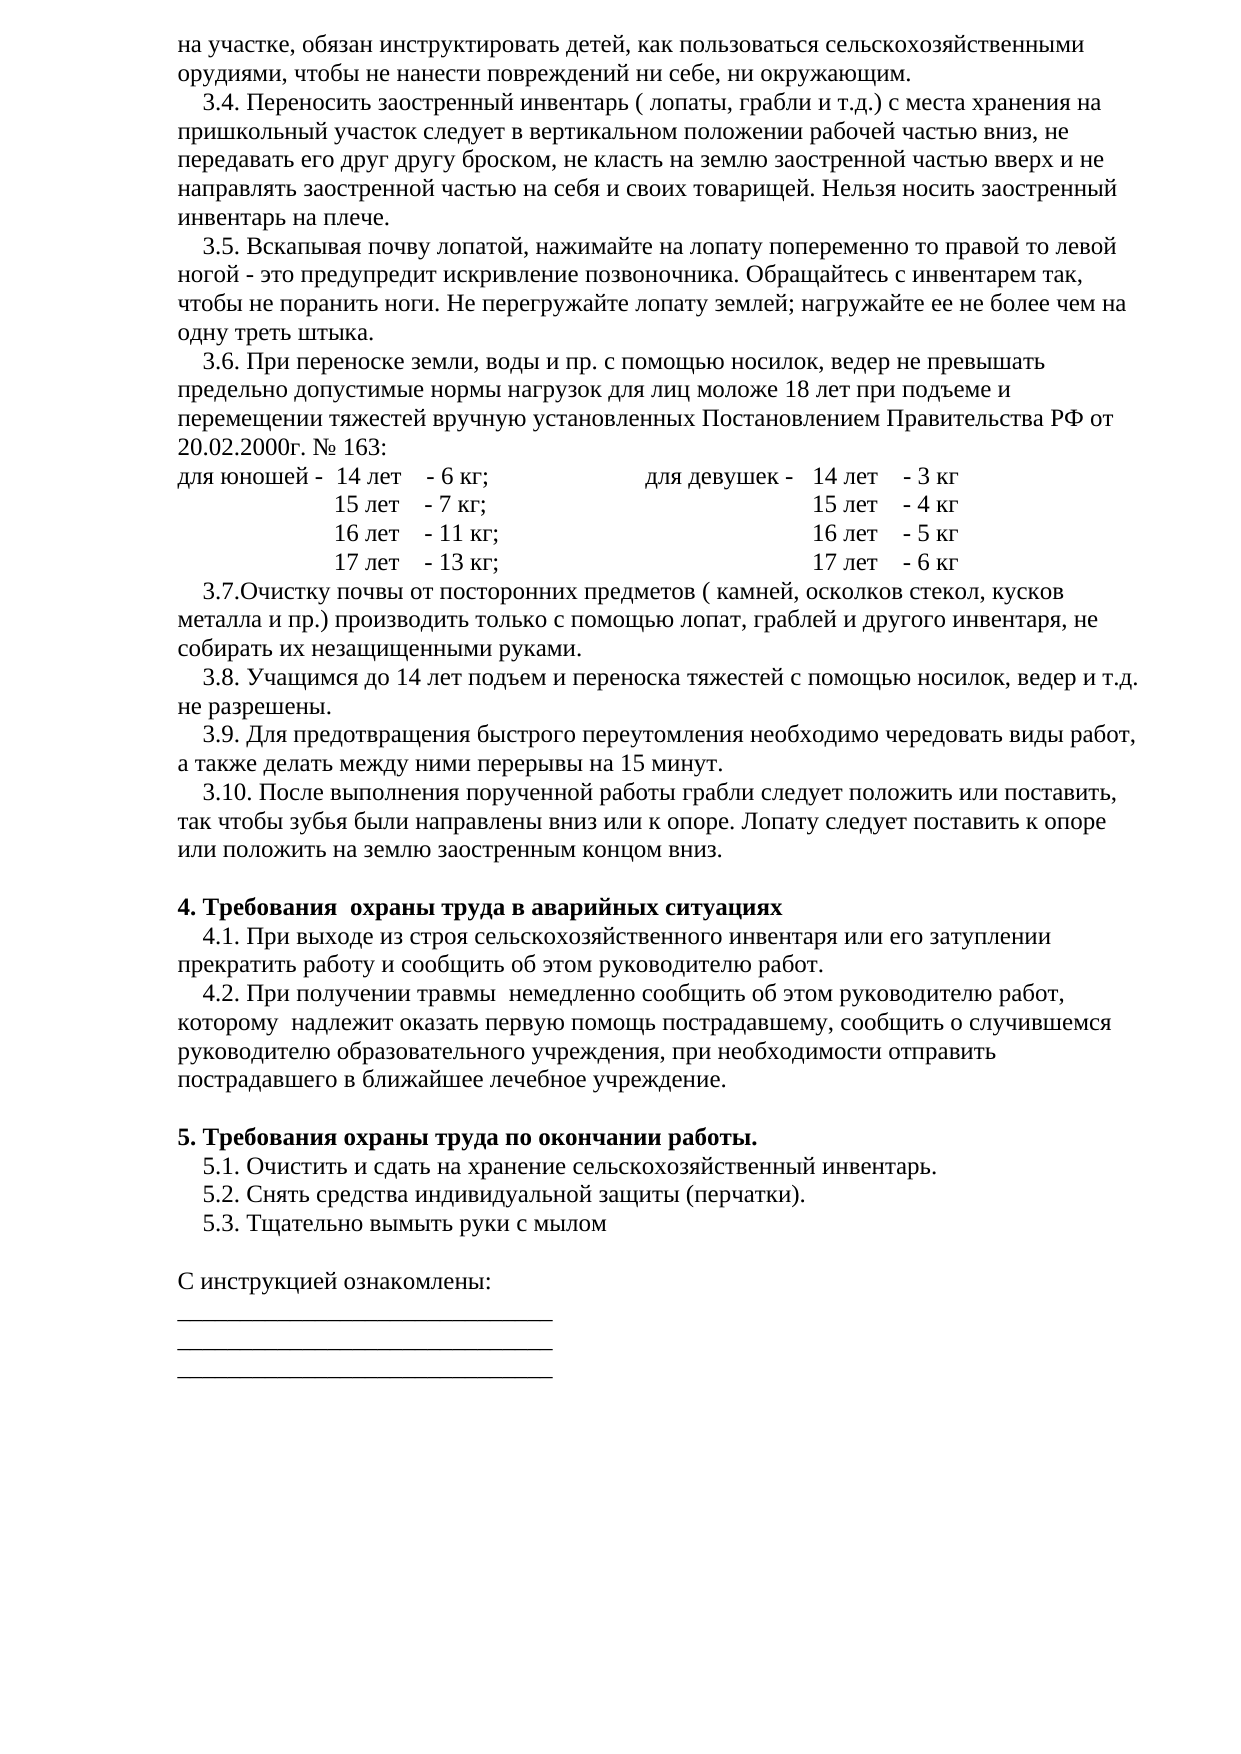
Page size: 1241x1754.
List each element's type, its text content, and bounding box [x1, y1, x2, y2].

text ______________________________ ______________________________ ______________________________ [177, 1295, 1152, 1381]
text С инструкцией ознакомлены: [177, 1266, 1152, 1295]
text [177, 29, 1152, 1237]
